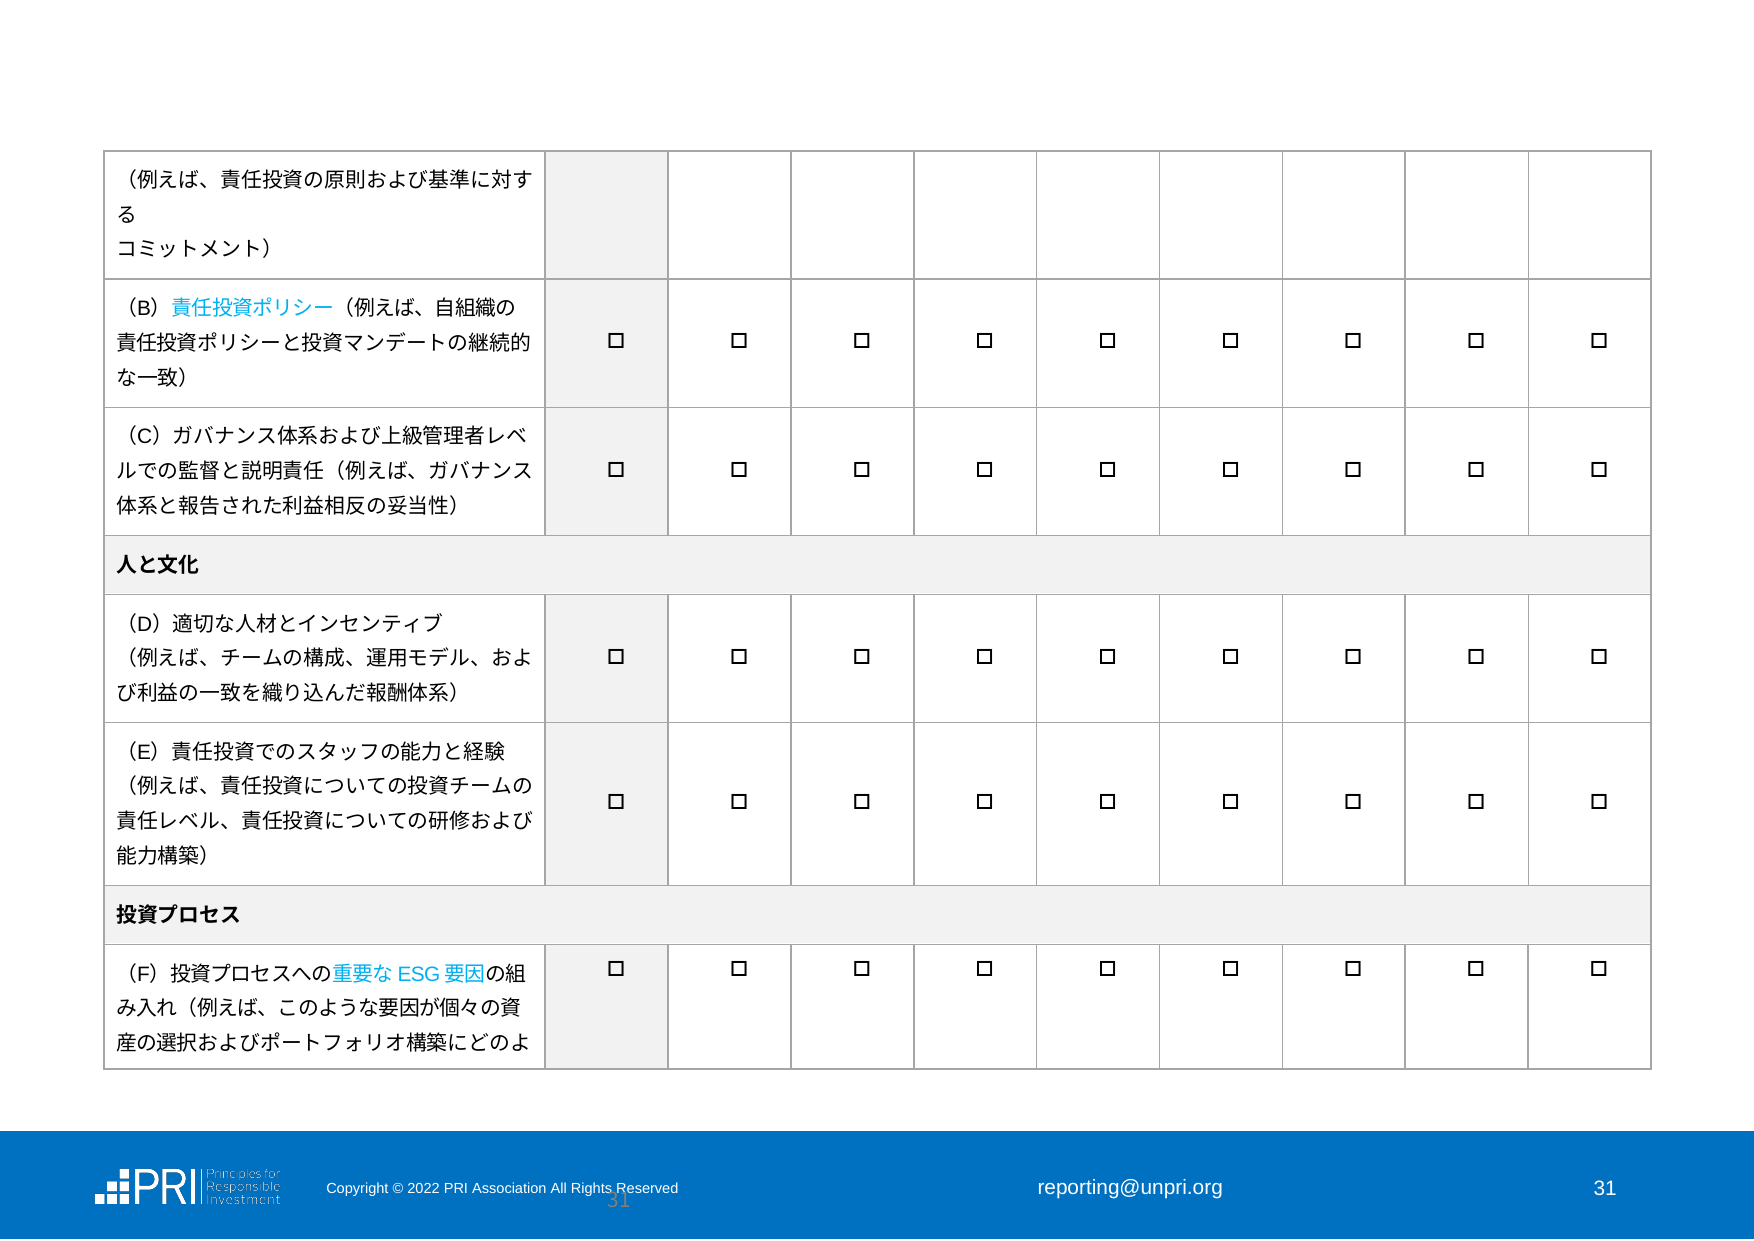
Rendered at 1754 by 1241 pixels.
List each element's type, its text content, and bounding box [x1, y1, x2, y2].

table_cell [1529, 152, 1650, 278]
table_cell [915, 408, 1036, 535]
picture [92, 1166, 282, 1207]
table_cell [105, 945, 544, 1068]
table_cell [669, 595, 790, 722]
table_cell [1160, 152, 1282, 278]
table_cell [546, 945, 667, 1068]
table_cell [792, 152, 913, 278]
table_cell [546, 280, 667, 406]
table_cell [1406, 723, 1528, 885]
table_cell [1160, 595, 1282, 722]
table_cell （C）ガバナンス体系および上級管理者レベルでの監督と説明責任（例えば、ガバナンス体系と報告された利益相反の妥当性） [105, 408, 544, 535]
table_cell 投資プロセス [105, 886, 1650, 943]
table_cell [1529, 723, 1650, 885]
table_cell [1406, 595, 1528, 722]
table_cell [915, 945, 1036, 1068]
table_cell [1283, 280, 1404, 406]
table_cell [1037, 595, 1159, 722]
table_cell [1529, 595, 1650, 722]
table_cell [1283, 595, 1404, 722]
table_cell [105, 152, 544, 278]
table_cell [546, 723, 667, 885]
table_cell [792, 945, 913, 1068]
table_cell [915, 595, 1036, 722]
table_cell [792, 408, 913, 535]
table_cell [1160, 408, 1282, 535]
table_cell [1283, 152, 1404, 278]
table_cell [1406, 945, 1527, 1068]
table_cell [1283, 723, 1404, 885]
table_cell [915, 152, 1036, 278]
table_cell [546, 152, 667, 278]
table_cell [1037, 408, 1159, 535]
table_cell [1529, 408, 1650, 535]
table_cell [1160, 945, 1282, 1068]
table_cell （B）責任投資ポリシー（例えば、自組織の 責任投資ポリシーと投資マンデートの継続的な一致） [105, 280, 544, 406]
table_cell （E）責任投資でのスタッフの能力と経験 （例えば、責任投資についての投資チームの 責任レベル、責任投資についての研修および 能力構築） [105, 723, 544, 885]
table_cell [915, 723, 1036, 885]
table_cell [1037, 280, 1159, 406]
table_cell （D）適切な人材とインセンティブ （例えば、チームの構成、運用モデル、および利益の一致を織り込んだ報酬体系） [105, 595, 544, 722]
table_cell [669, 723, 790, 885]
table_cell [1283, 945, 1404, 1068]
table_cell 人と文化 [105, 536, 1650, 593]
table_cell [669, 945, 790, 1068]
table_cell [1406, 152, 1528, 278]
table_cell [915, 280, 1036, 406]
table_cell [792, 723, 913, 885]
table_cell [669, 280, 790, 406]
table_cell [792, 280, 913, 406]
table_cell [546, 408, 667, 535]
table_cell [1529, 280, 1650, 406]
table_cell [1529, 945, 1650, 1068]
table_cell [1037, 945, 1159, 1068]
table_cell [1037, 723, 1159, 885]
table_cell [1160, 280, 1282, 406]
table_cell [669, 152, 790, 278]
table_cell [1160, 723, 1282, 885]
table_cell [792, 595, 913, 722]
table_cell [1283, 408, 1404, 535]
table_cell [1037, 152, 1159, 278]
table_cell [1406, 280, 1528, 406]
table_cell [546, 595, 667, 722]
table_cell [669, 408, 790, 535]
table_cell [1406, 408, 1528, 535]
